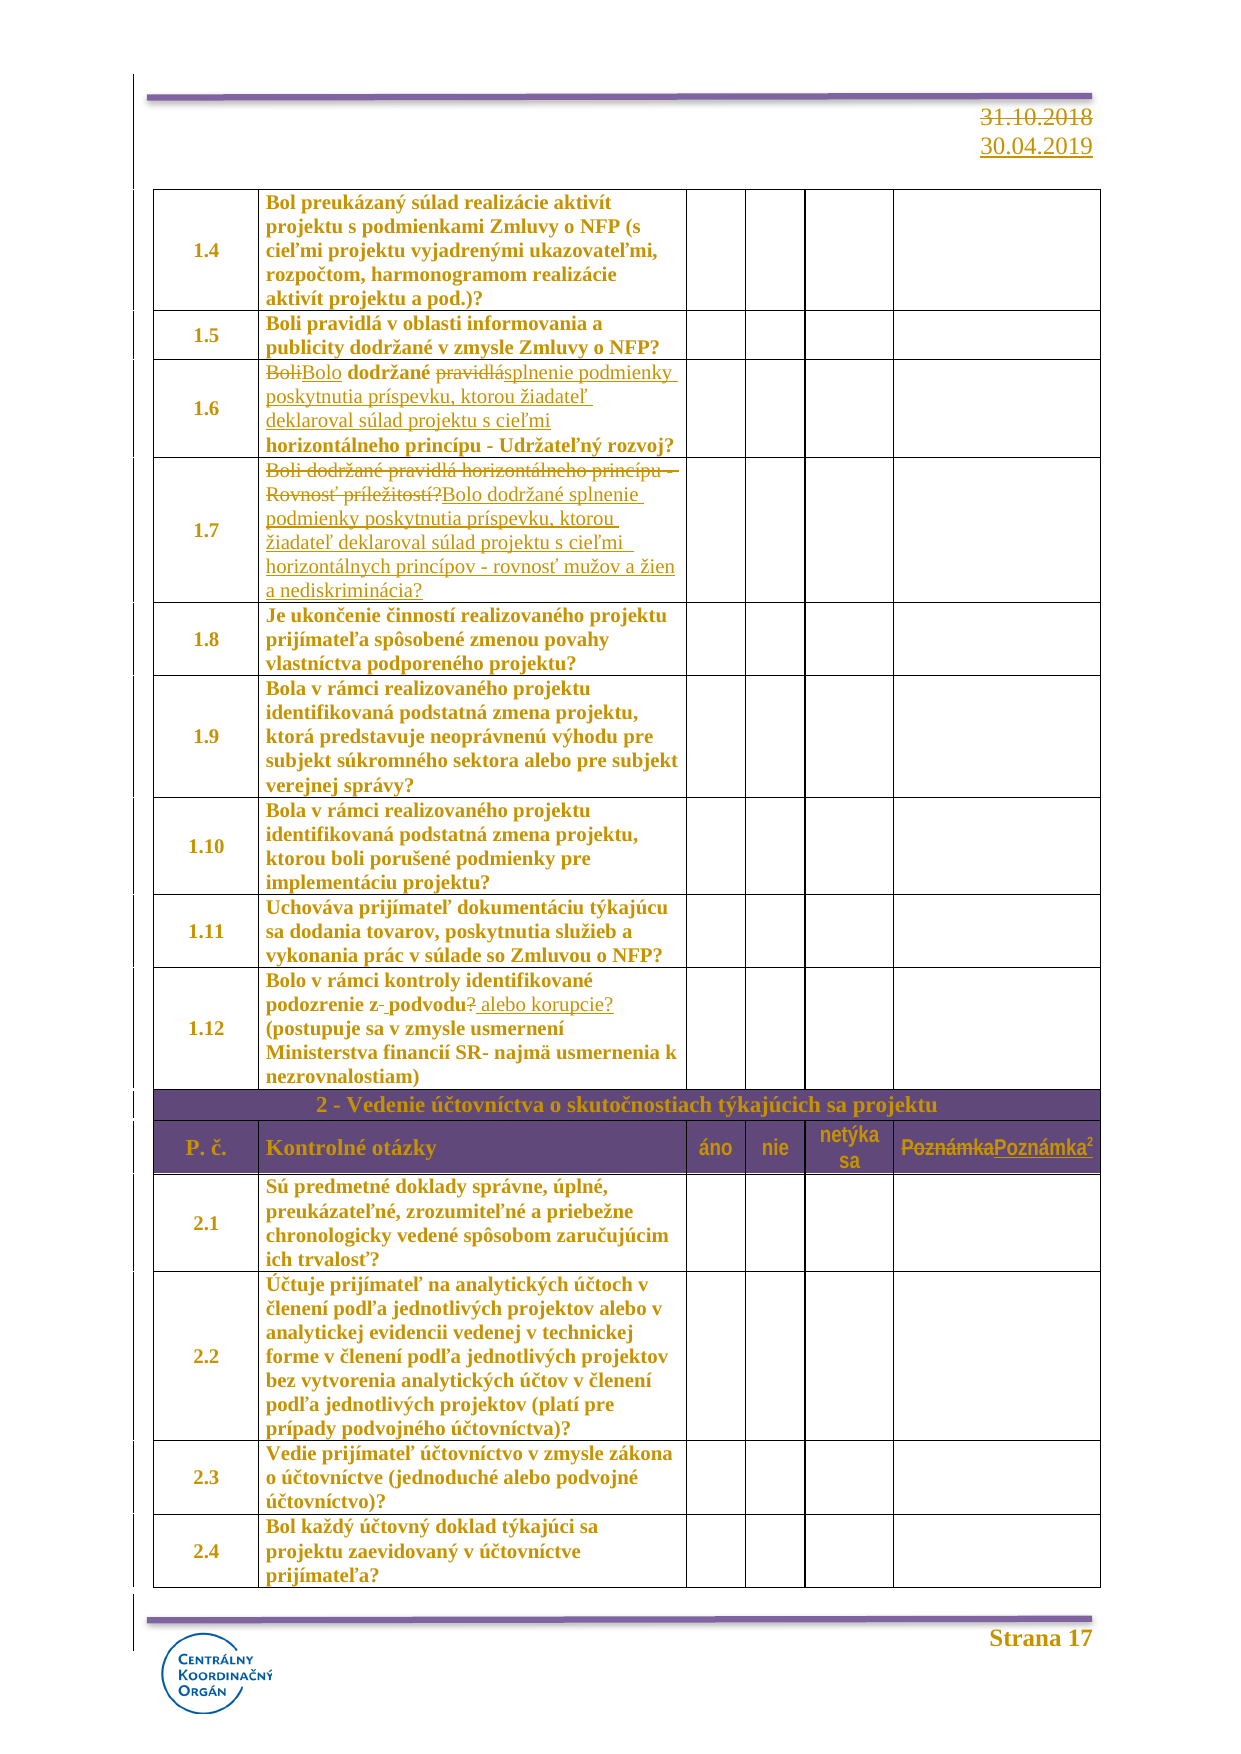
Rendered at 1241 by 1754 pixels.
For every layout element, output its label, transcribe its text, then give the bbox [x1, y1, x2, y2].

table_cell netýka sa [806, 1121, 893, 1173]
table_cell [746, 311, 804, 359]
table_cell dodržané horizontálneho princípu - Udržateľný rozvoj? [259, 360, 686, 457]
table_cell Je ukončenie činností realizovaného projektu prijímateľa spôsobené zmenou povahy vlastníctva podporeného projektu? [259, 603, 686, 675]
table_cell [806, 1175, 893, 1271]
table_cell [687, 798, 745, 894]
table_cell nie [746, 1121, 804, 1173]
table_cell 1.12 [154, 968, 258, 1088]
table_cell [806, 798, 893, 894]
table_cell [687, 1175, 745, 1271]
table_cell [894, 603, 1100, 675]
table_cell [746, 1272, 804, 1440]
table_cell [746, 968, 804, 1088]
table_cell [746, 676, 804, 797]
table_cell [687, 603, 745, 675]
table_cell 1.8 [154, 603, 258, 675]
table_cell [894, 895, 1100, 967]
table_cell 1.11 [154, 895, 258, 967]
table_cell 1.10 [154, 798, 258, 894]
table_cell [687, 1515, 745, 1587]
table_cell [746, 190, 804, 310]
table_cell [746, 603, 804, 675]
table_cell 2.2 [154, 1272, 258, 1440]
table_cell 2.1 [154, 1175, 258, 1271]
table_cell Vedie prijímateľ účtovníctvo v zmysle zákona o účtovníctve (jednoduché alebo podvojné účtovníctvo)? [259, 1441, 686, 1513]
table_cell [806, 1515, 893, 1587]
table_cell [746, 895, 804, 967]
table_cell [746, 1441, 804, 1513]
table_cell [687, 190, 745, 310]
table_cell [806, 360, 893, 457]
table_cell [894, 1121, 1100, 1173]
table_cell [806, 895, 893, 967]
table_cell Bola v rámci realizovaného projektu identifikovaná podstatná zmena projektu, ktorá predstavuje neoprávnenú výhodu pre subjekt súkromného sektora alebo pre subjekt verejnej správy? [259, 676, 686, 797]
picture [159, 1631, 272, 1713]
table_cell Bol preukázaný súlad realizácie aktivít projektu s podmienkami Zmluvy o NFP (s cieľmi projektu vyjadrenými ukazovateľmi, rozpočtom, harmonogramom realizácie aktivít projektu a pod.)? [259, 190, 686, 310]
table_cell [806, 603, 893, 675]
table_cell [687, 968, 745, 1088]
table_cell Bol každý účtovný doklad týkajúci sa projektu zaevidovaný v účtovníctve prijímateľa? [259, 1515, 686, 1587]
table_cell [259, 458, 686, 602]
table_cell [894, 676, 1100, 797]
table_cell [894, 190, 1100, 310]
table_cell [746, 798, 804, 894]
table_cell [894, 360, 1100, 457]
table_cell [687, 1272, 745, 1440]
table_cell [746, 458, 804, 602]
table_cell [894, 1515, 1100, 1587]
table_cell [806, 1441, 893, 1513]
table_cell [806, 968, 893, 1088]
table_cell Účtuje prijímateľ na analytických účtoch v členení podľa jednotlivých projektov alebo v analytickej evidencii vedenej v technickej forme v členení podľa jednotlivých projektov bez vytvorenia analytických účtov v členení podľa jednotlivých projektov (platí pre prípady podvojného účtovníctva)? [259, 1272, 686, 1440]
table_cell [806, 458, 893, 602]
table_cell [894, 1272, 1100, 1440]
table_cell 2.4 [154, 1515, 258, 1587]
table_cell Bola v rámci realizovaného projektu identifikovaná podstatná zmena projektu, ktorou boli porušené podmienky pre implementáciu projektu? [259, 798, 686, 894]
table_cell 1.9 [154, 676, 258, 797]
table_cell 2.3 [154, 1441, 258, 1513]
table_cell Bolo v rámci kontroly identifikované podozrenie zpodvodu (postupuje sa v zmysle usmernení Ministerstva financií SR- najmä usmernenia k nezrovnalostiam) [259, 968, 686, 1088]
table_cell áno [687, 1121, 745, 1173]
table_cell 1.4 [154, 190, 258, 310]
table_cell [687, 360, 745, 457]
table_cell [687, 458, 745, 602]
table_cell [806, 311, 893, 359]
table_cell 1.7 [154, 458, 258, 602]
table_cell 2 - Vedenie účtovníctva o skutočnostiach týkajúcich sa projektu [154, 1090, 1100, 1120]
table_cell [894, 968, 1100, 1088]
table_cell 1.6 [154, 360, 258, 457]
table_cell Kontrolné otázky [259, 1121, 686, 1173]
table_cell Uchováva prijímateľ dokumentáciu týkajúcu sa dodania tovarov, poskytnutia služieb a vykonania prác v súlade so Zmluvou o NFP? [259, 895, 686, 967]
table_cell [687, 1441, 745, 1513]
table_cell Sú predmetné doklady správne, úplné, preukázateľné, zrozumiteľné a priebežne chronologicky vedené spôsobom zaručujúcim ich trvalosť? [259, 1175, 686, 1271]
table_cell [746, 360, 804, 457]
table_cell [894, 1175, 1100, 1271]
table_cell [746, 1175, 804, 1271]
table_cell [687, 895, 745, 967]
table_cell [806, 190, 893, 310]
table_cell [746, 1515, 804, 1587]
table_cell [894, 798, 1100, 894]
table_cell [687, 676, 745, 797]
table_cell P. č. [154, 1121, 258, 1173]
table_cell [894, 311, 1100, 359]
table_cell [894, 1441, 1100, 1513]
table_cell [806, 1272, 893, 1440]
table_cell [806, 676, 893, 797]
table_cell [687, 311, 745, 359]
table_cell [894, 458, 1100, 602]
table_cell Boli pravidlá v oblasti informovania a publicity dodržané v zmysle Zmluvy o NFP? [259, 311, 686, 359]
table_cell 1.5 [154, 311, 258, 359]
